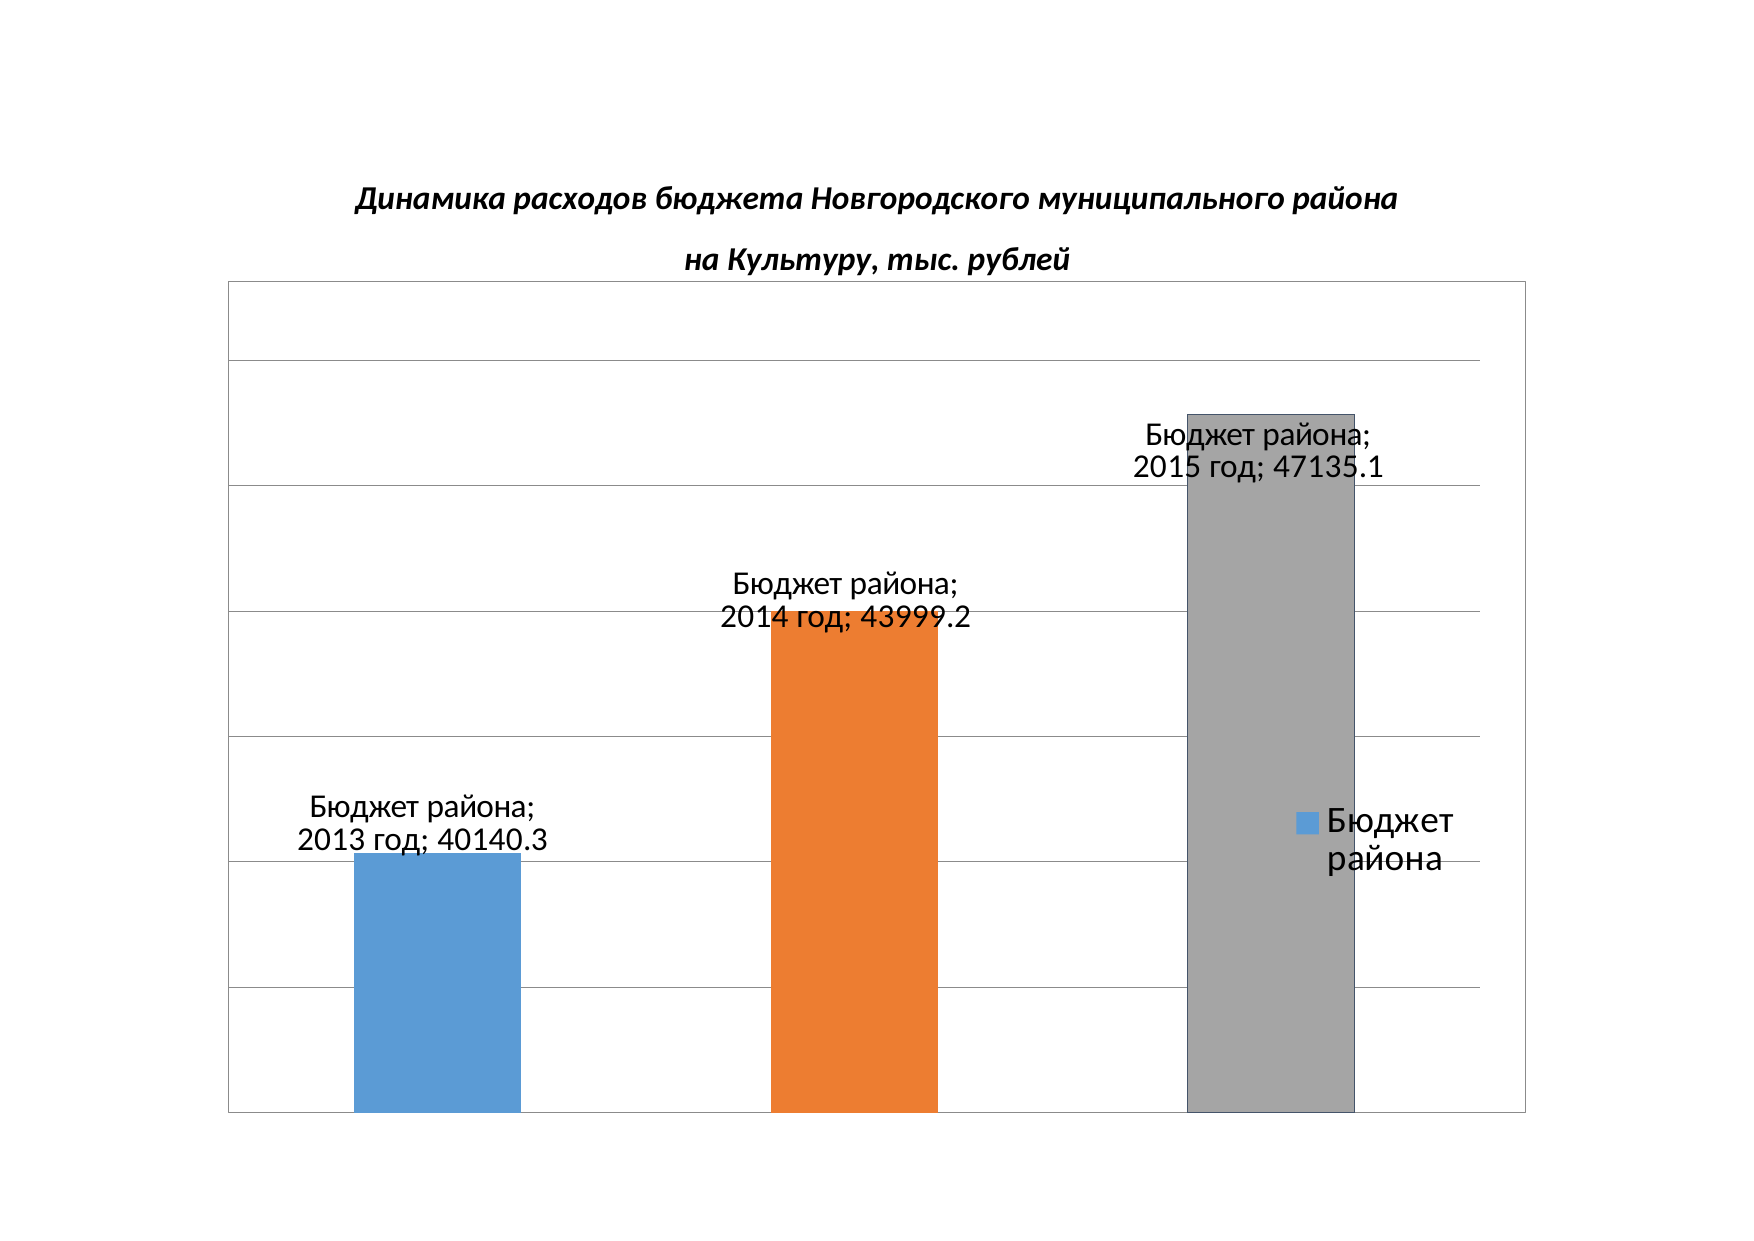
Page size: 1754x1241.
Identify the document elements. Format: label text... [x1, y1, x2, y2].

text Динамика расходов бюджета Новгородского муниципального района [118, 177, 1636, 218]
text на Культуру, тыс. рублей [118, 238, 1636, 1113]
